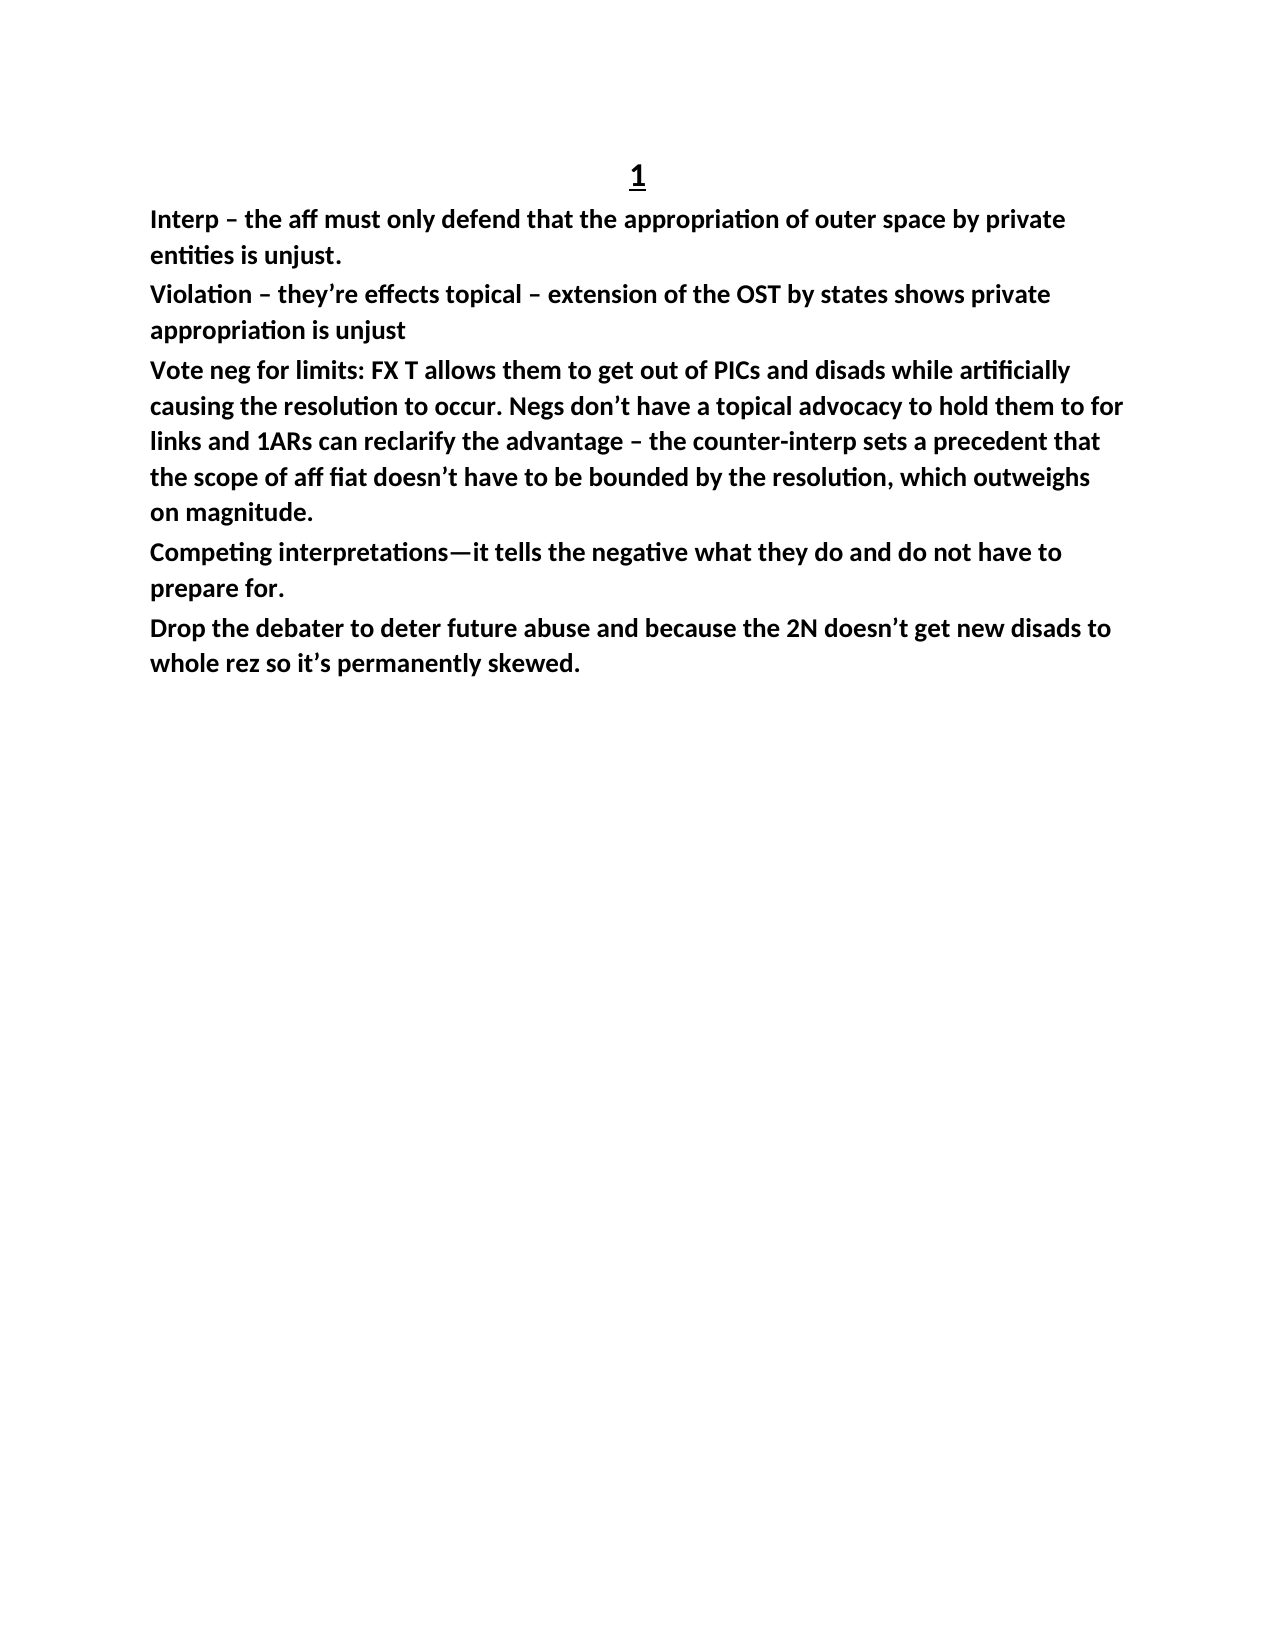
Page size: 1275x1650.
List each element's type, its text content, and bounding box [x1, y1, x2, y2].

subtitle Violation – they’re effects topical – extension of the OST by states shows private appropriation is unjust [150, 278, 1125, 346]
subtitle Competing interpretations—it tells the negative what they do and do not have to prepare for. [150, 535, 1125, 604]
subtitle Drop the debater to deter future abuse and because the 2N doesn’t get new disads to whole rez so it’s permanently skewed. [150, 611, 1125, 679]
subtitle Vote neg for limits: FX T allows them to get out of PICs and disads while artificially causing the resolution to occur. Negs don’t have a topical advocacy to hold them to for links and 1ARs can reclarify the advantage – the counter-interp sets a precedent that the scope of aff fiat doesn’t have to be bounded by the resolution, which outweighs on magnitude. [150, 353, 1125, 529]
subtitle 1 [150, 154, 1125, 195]
subtitle Interp – the aff must only defend that the appropriation of outer space by private entities is unjust. [150, 202, 1125, 271]
